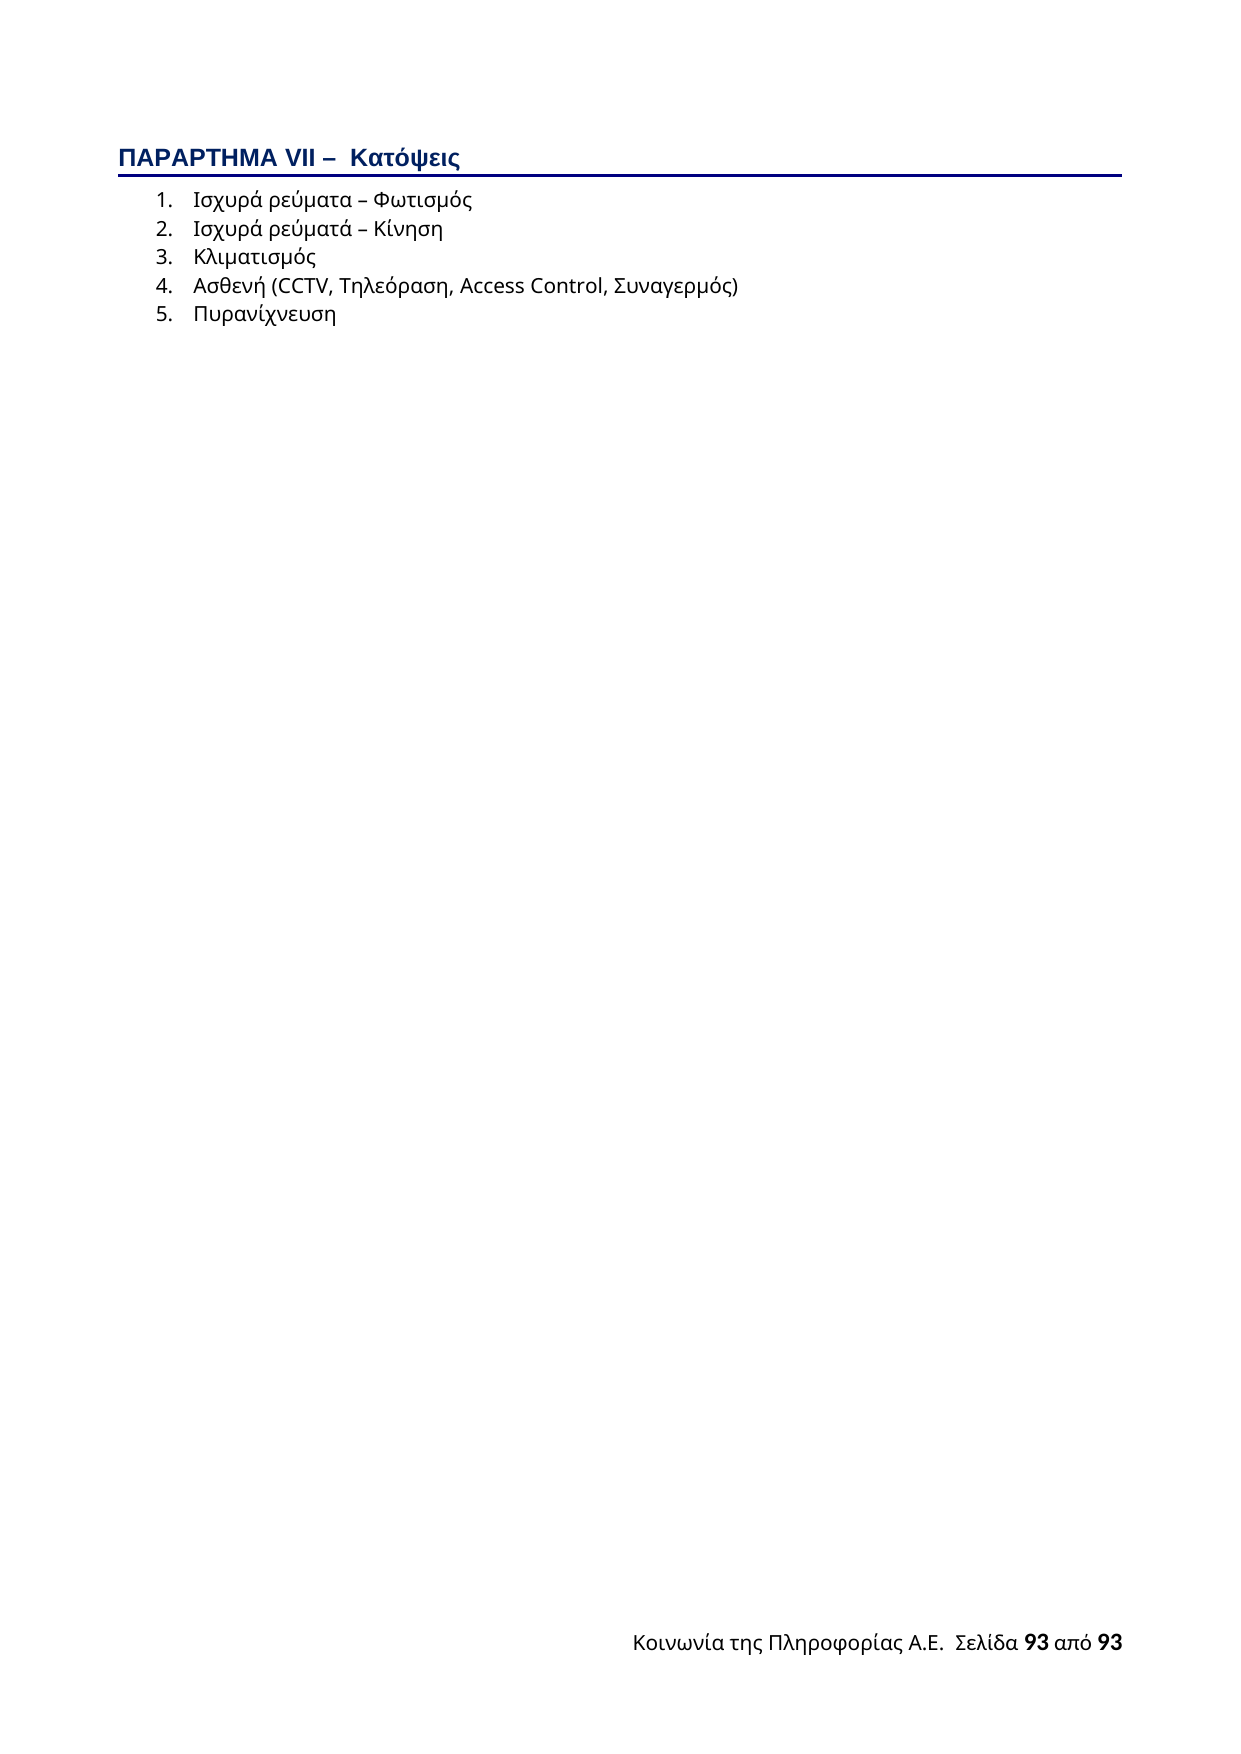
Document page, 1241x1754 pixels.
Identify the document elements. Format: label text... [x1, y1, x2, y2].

list Ισχυρά ρεύματά – Κίνηση [156, 214, 1122, 242]
list Ισχυρά ρεύματα – Φωτισμός [156, 185, 1122, 214]
list Κλιματισμός [156, 242, 1122, 271]
list Πυρανίχνευση [156, 299, 1122, 328]
list Ασθενή (CCTV, Τηλεόραση, Access Control, Συναγερμός) [156, 271, 1122, 299]
subtitle ΠΑΡΑΡΤΗΜΑ VΙΙ – Κατόψεις [118, 143, 1122, 174]
